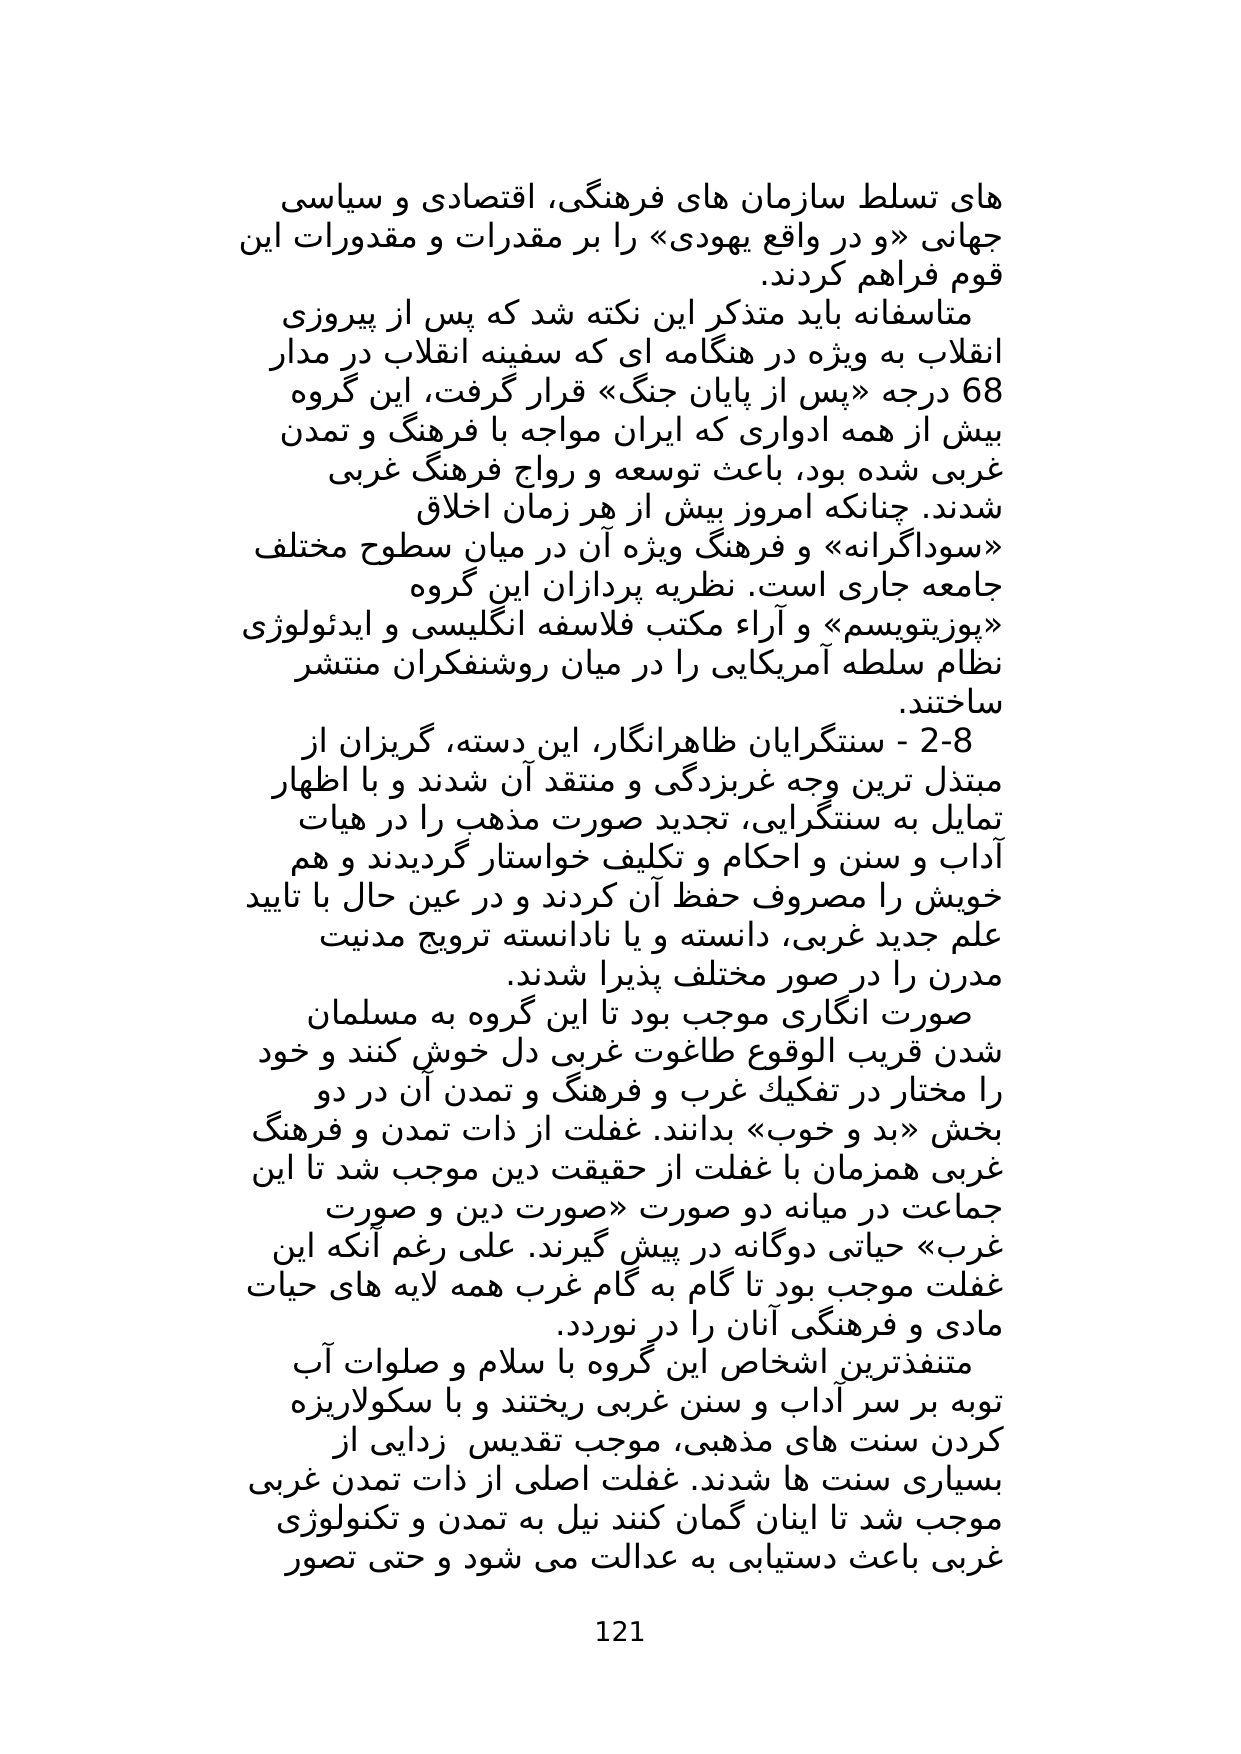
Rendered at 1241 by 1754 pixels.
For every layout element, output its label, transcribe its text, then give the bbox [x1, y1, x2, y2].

text صورت انگارى موجب بود تا اين گروه به مسلمان شدن قريب الوقوع طاغوت غربى دل خوش كنند و خود را مختار در تفكيك غرب و فرهنگ و تمدن آن در دو بخش «بد و خوب» بدانند. غفلت از ذات تمدن و فرهنگ غربى همزمان با غفلت از حقيقت دين موجب شد تا اين جماعت در ميانه دو صورت «صورت دين و صورت غرب» حياتى دوگانه در پيش گيرند. على رغم آنكه اين غفلت موجب بود تا گام به گام غرب همه لايه هاى حيات مادى و فرهنگى آنان را در نوردد. [236, 993, 1004, 1343]
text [236, 177, 1004, 294]
text متاسفانه بايد متذكر اين نكته شد كه پس از پيروزى انقلاب به ويژه در هنگامه اى كه سفينه انقلاب در مدار 68 درجه «پس از پايان جنگ» قرار گرفت، اين گروه بيش از همه ادوارى كه ايران مواجه با فرهنگ و تمدن غربى شده بود، باعث توسعه و رواج فرهنگ غربى شدند. چنانكه امروز بيش از هر زمان اخلاق «سوداگرانه» و فرهنگ ويژه آن در ميان سطوح مختلف جامعه جارى است. نظريه پردازان اين گروه «پوزيتويسم» و آراء مكتب فلاسفه انگليسى و ايدئولوژى نظام سلطه آمريكايى را در ميان روشنفكران منتشر ساختند. [236, 294, 1004, 721]
text 2-8 - سنتگرايان ظاهرانگار، اين دسته، گريزان از مبتذل ترين وجه غربزدگى و منتقد آن شدند و با اظهار تمايل به سنتگرايى، تجديد صورت مذهب را در هيات آداب و سنن و احكام و تكليف خواستار گرديدند و هم خويش را مصروف حفظ آن كردند و در عين حال با تاييد علم جديد غربى، دانسته و يا نادانسته ترويج مدنيت مدرن را در صور مختلف پذيرا شدند. [236, 721, 1004, 993]
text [236, 1343, 1004, 1576]
